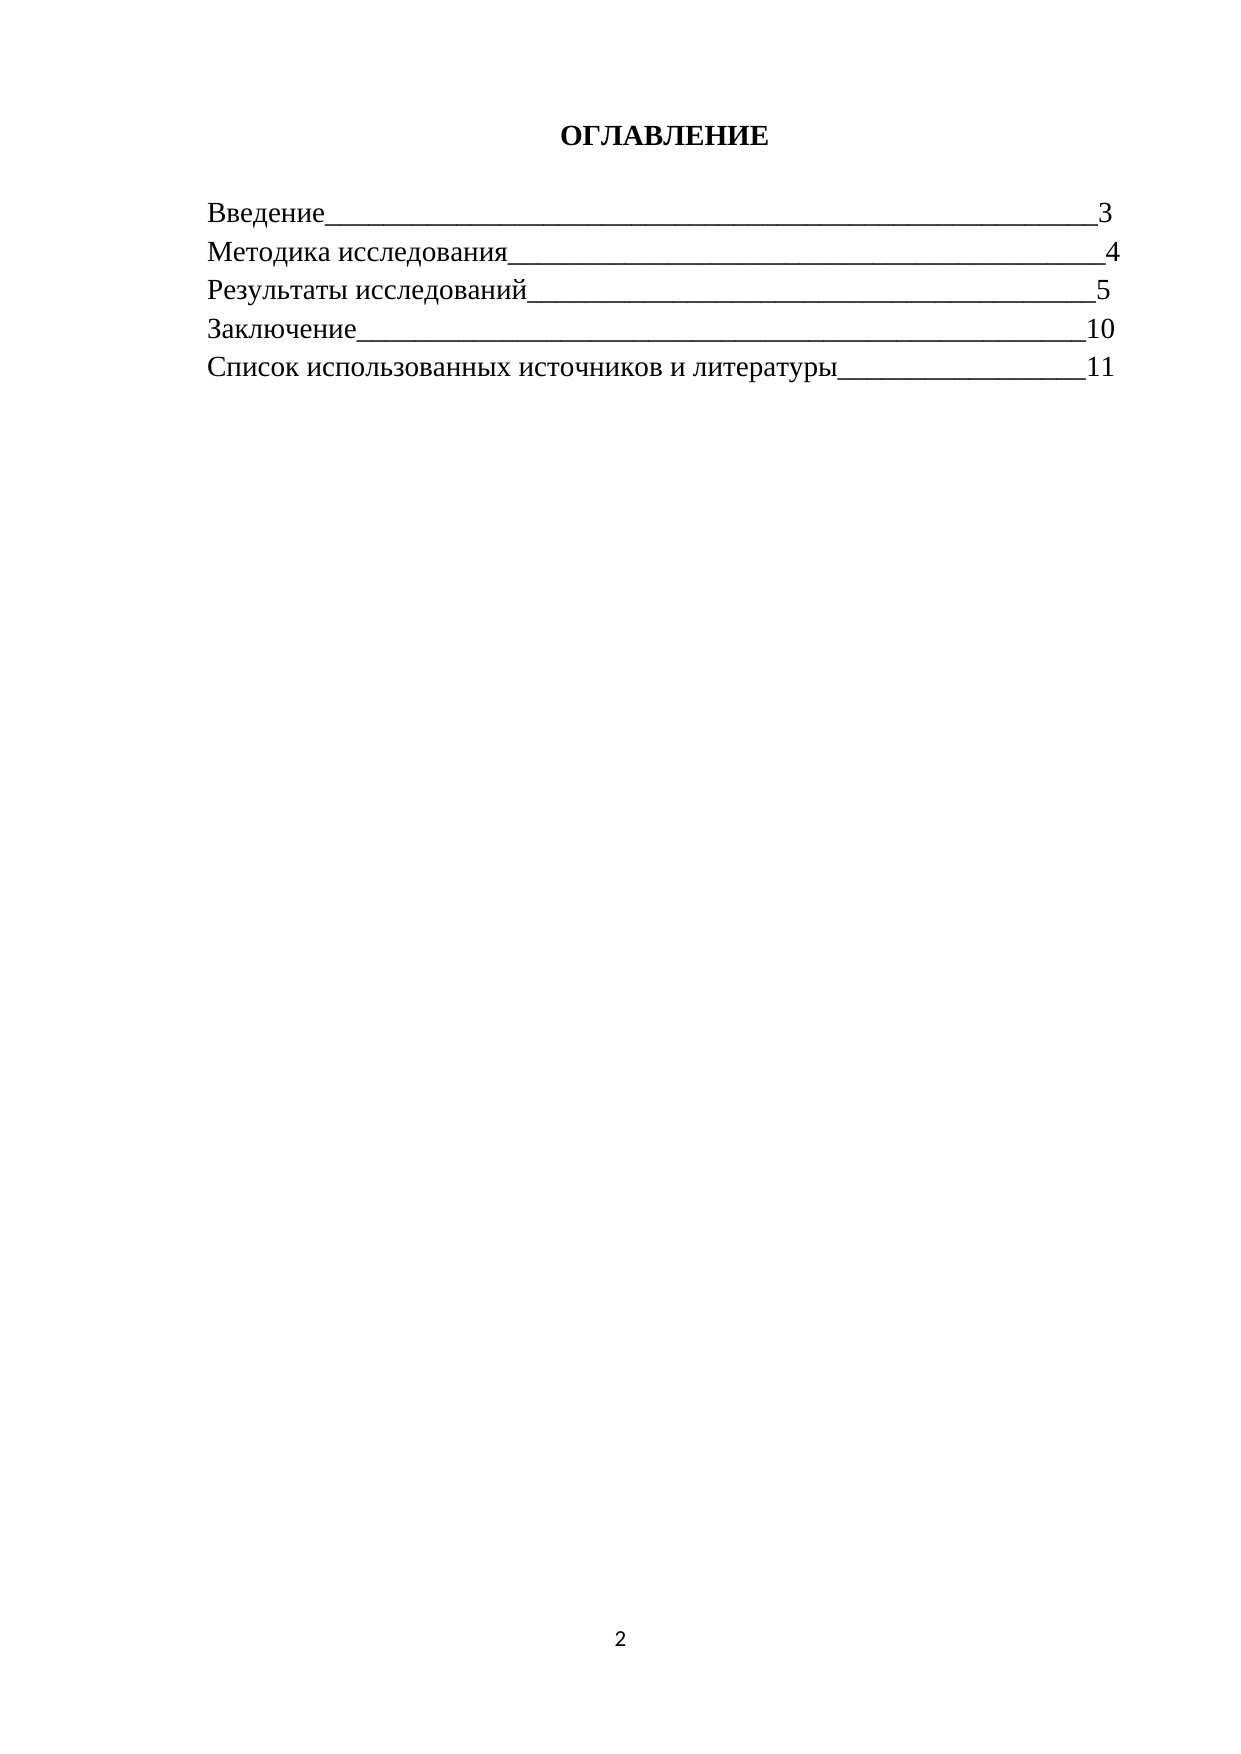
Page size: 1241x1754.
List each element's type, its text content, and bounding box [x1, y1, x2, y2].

text Заключение__________________________________________________10 [118, 311, 1122, 344]
text Результаты исследований_______________________________________5 [118, 272, 1122, 306]
text Список использованных источников и литературы_________________11 [118, 349, 1122, 383]
text Введение_____________________________________________________3 [118, 195, 1122, 229]
text Методика исследования_________________________________________4 [118, 234, 1122, 267]
text ОГЛАВЛЕНИЕ [118, 118, 1122, 152]
